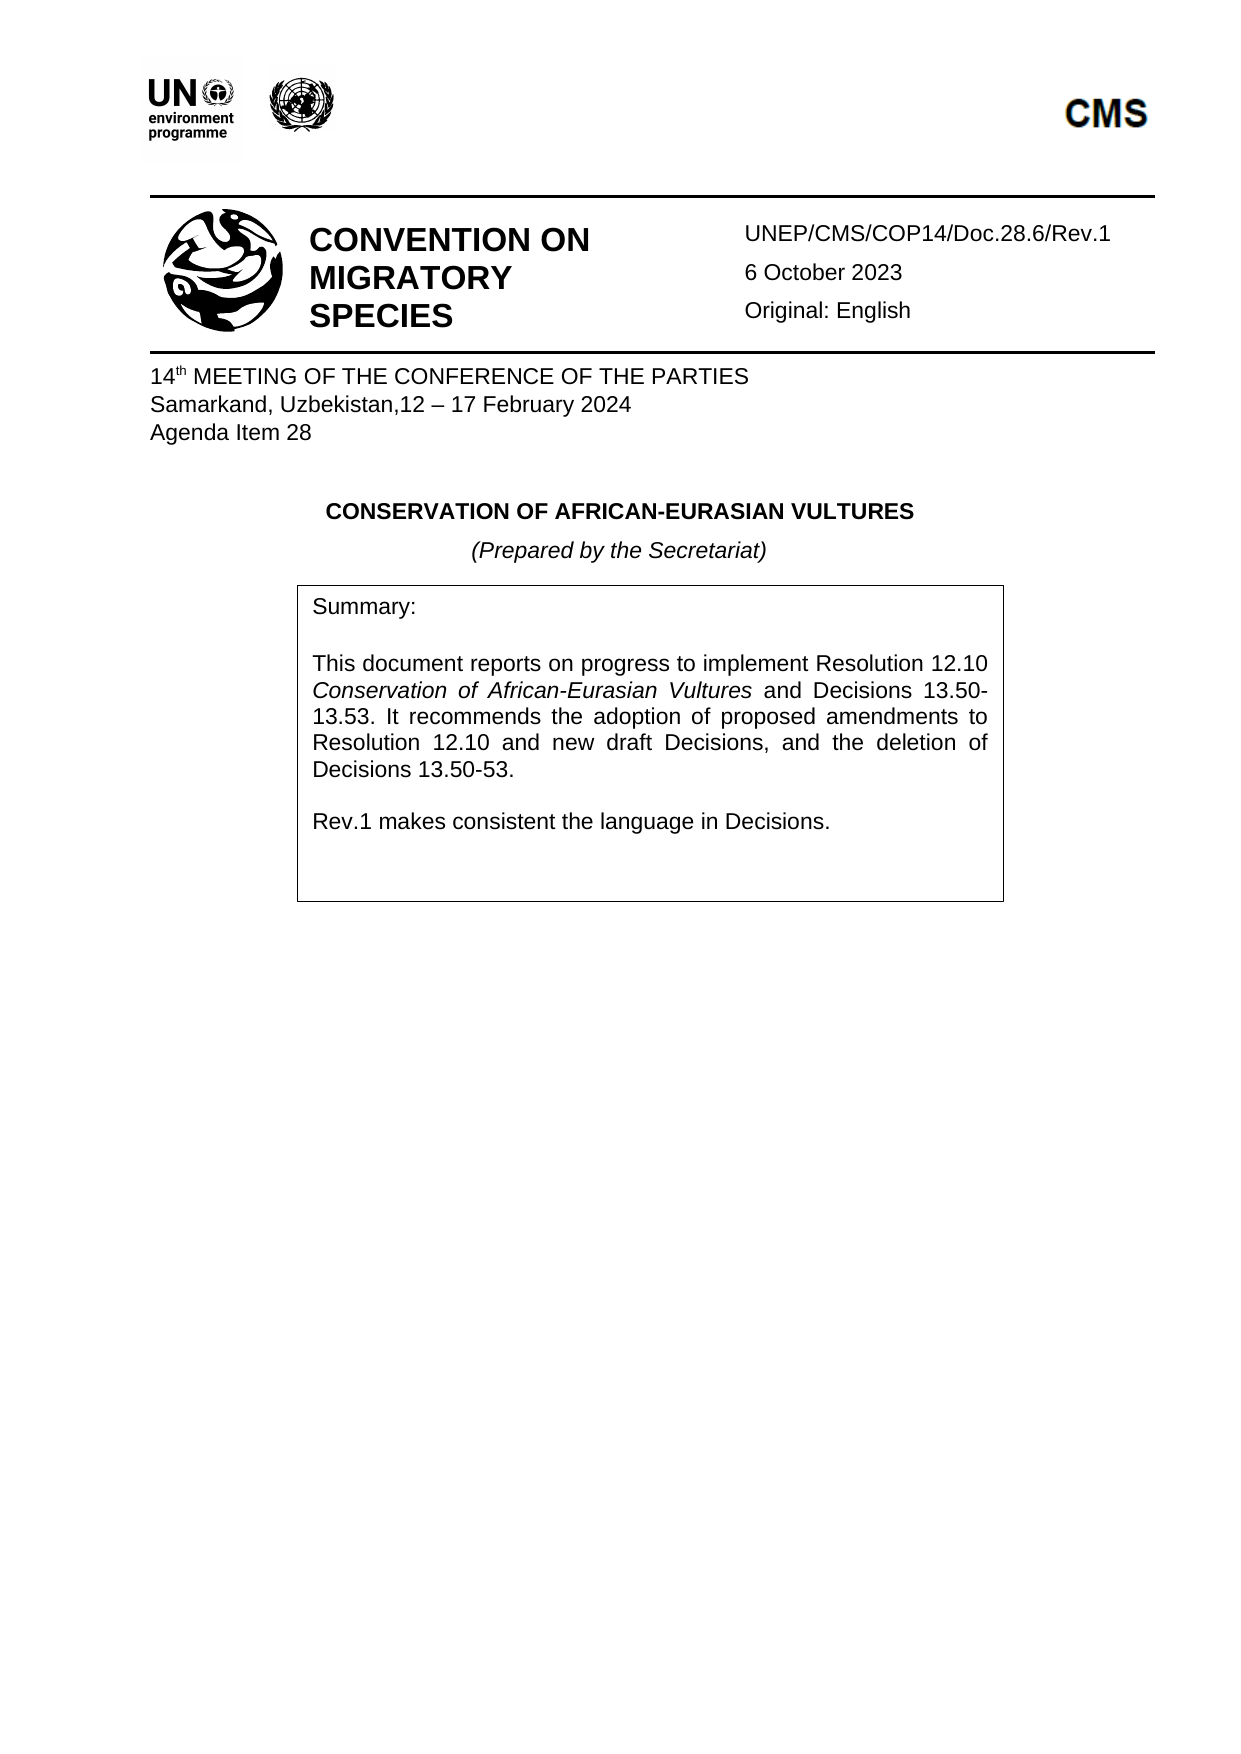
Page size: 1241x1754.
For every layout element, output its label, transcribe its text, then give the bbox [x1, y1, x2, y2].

text (Prepared by the Secretariat) [150, 537, 1090, 563]
picture [1063, 92, 1153, 136]
table_header UNEP/CMS/COP14/Doc.28.6/Rev.1 6 October 2023 Original: English [733, 198, 1155, 351]
picture [139, 57, 245, 163]
table_header CONVENTION ON MIGRATORY SPECIES [309, 198, 733, 351]
text Samarkand, Uzbekistan,12 – 17 February 2024 [150, 391, 1090, 418]
text CONSERVATION OF AFRICAN-EURASIAN VULTURES [150, 498, 1090, 524]
text 14th MEETING OF THE CONFERENCE OF THE PARTIES [150, 363, 1090, 390]
text Agenda Item 28 [150, 419, 1090, 446]
table_header [150, 198, 309, 351]
